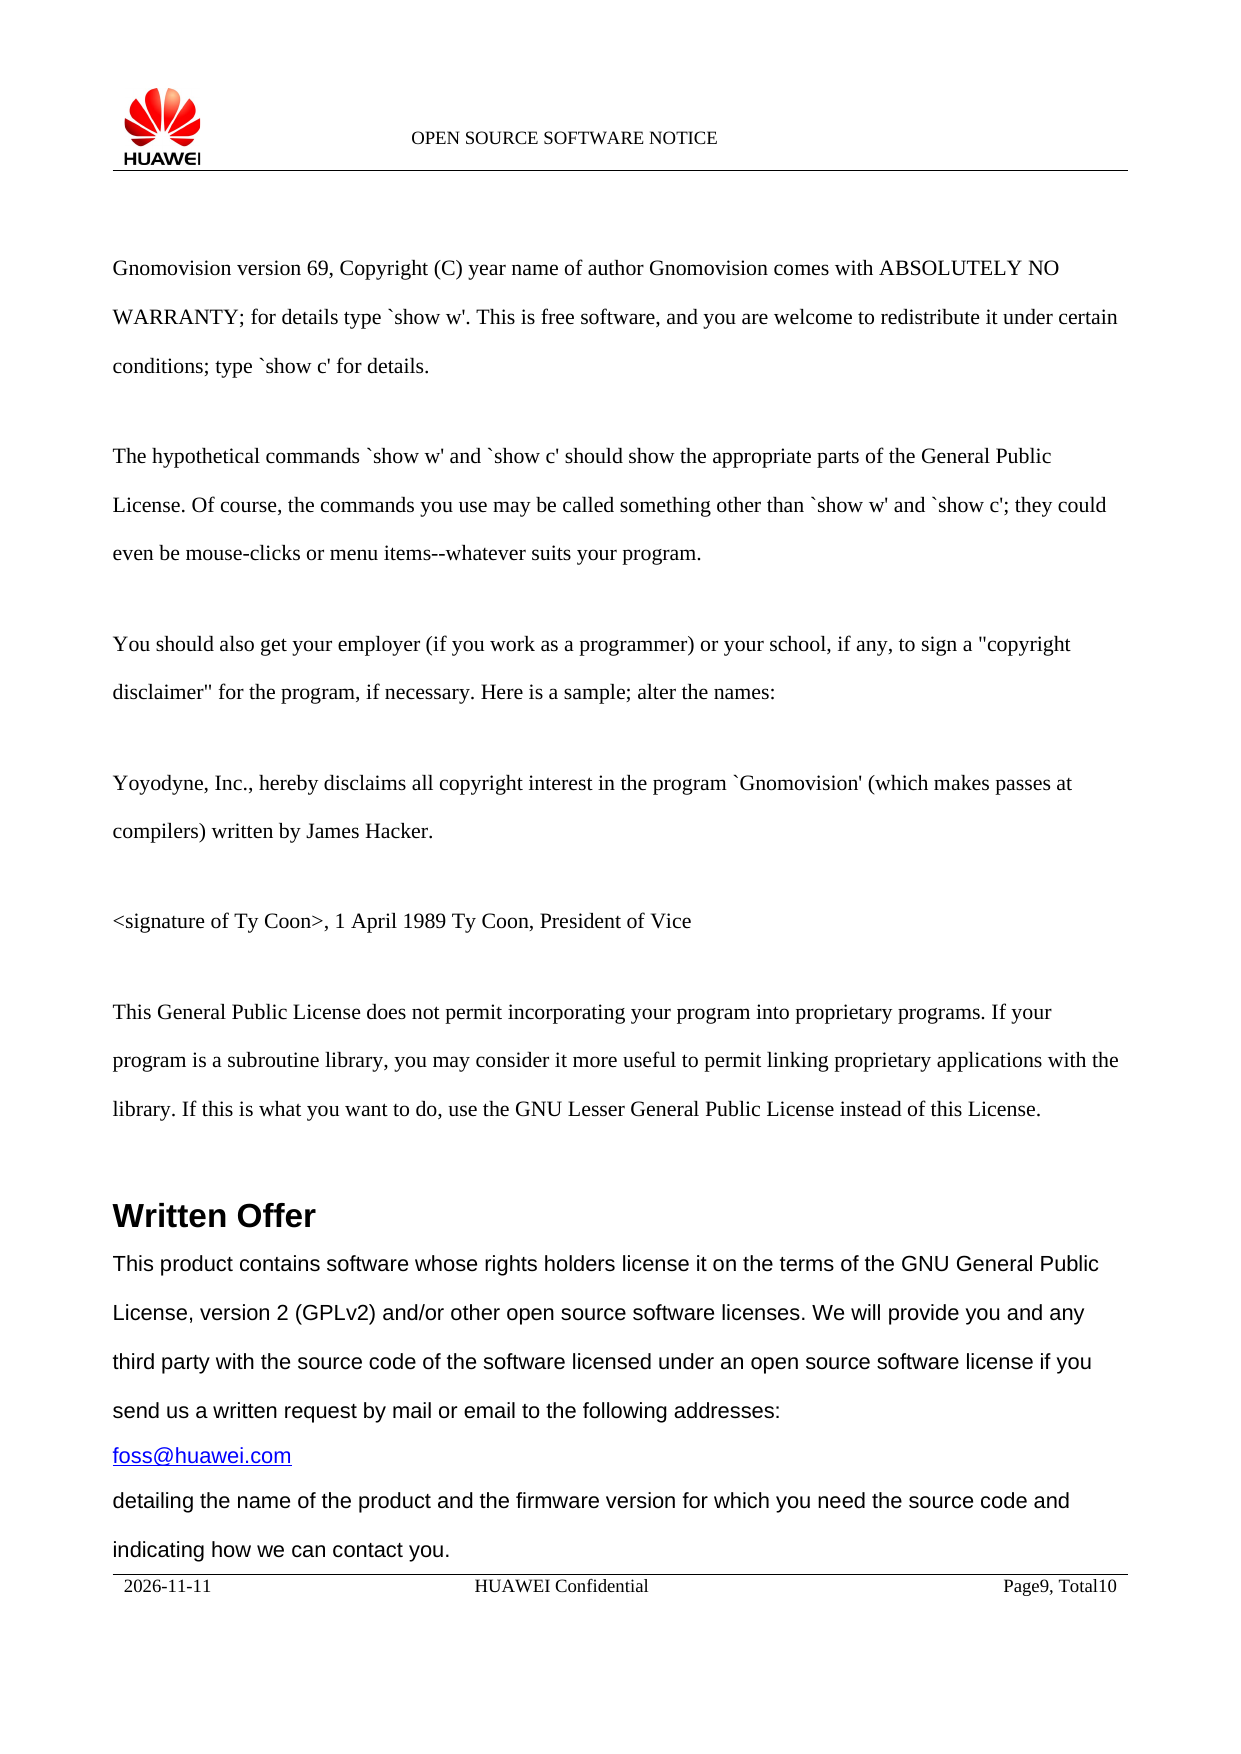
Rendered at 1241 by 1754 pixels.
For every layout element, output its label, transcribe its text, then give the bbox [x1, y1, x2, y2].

text This product contains software whose rights holders license it on the terms of the GNU General Public License, version 2 (GPLv2) and/or other open source software licenses. We will provide you and any third party with the source code of the software licensed under an open source software license if you send us a written request by mail or email to the following addresses: [112, 1248, 1128, 1426]
text foss@huawei.com [112, 1439, 1128, 1472]
picture [124, 88, 201, 165]
text Yoyodyne, Inc., hereby disclaims all copyright interest in the program `Gnomovision' (which makes passes at compilers) written by James Hacker. [112, 766, 1128, 847]
text <signature of Ty Coon>, 1 April 1989 Ty Coon, President of Vice [112, 905, 1128, 937]
text The hypothetical commands `show w' and `show c' should show the appropriate parts of the General Public License. Of course, the commands you use may be called something other than `show w' and `show c'; they could even be mouse-clicks or menu items--whatever suits your program. [112, 439, 1128, 569]
text Written Offer [112, 1183, 1128, 1248]
text This General Public License does not permit incorporating your program into proprietary programs. If your program is a subroutine library, you may consider it more useful to permit linking proprietary applications with the library. If this is what you want to do, use the GNU Lesser General Public License instead of this License. [112, 995, 1128, 1125]
text Gnomovision version 69, Copyright (C) year name of author Gnomovision comes with ABSOLUTELY NO WARRANTY; for details type `show w'. This is free software, and you are welcome to redistribute it under certain conditions; type `show c' for details. [112, 251, 1128, 381]
text detailing the name of the product and the firmware version for which you need the source code and indicating how we can contact you. [112, 1484, 1128, 1565]
text You should also get your employer (if you work as a programmer) or your school, if any, to sign a "copyright disclaimer" for the program, if necessary. Here is a sample; alter the names: [112, 627, 1128, 708]
